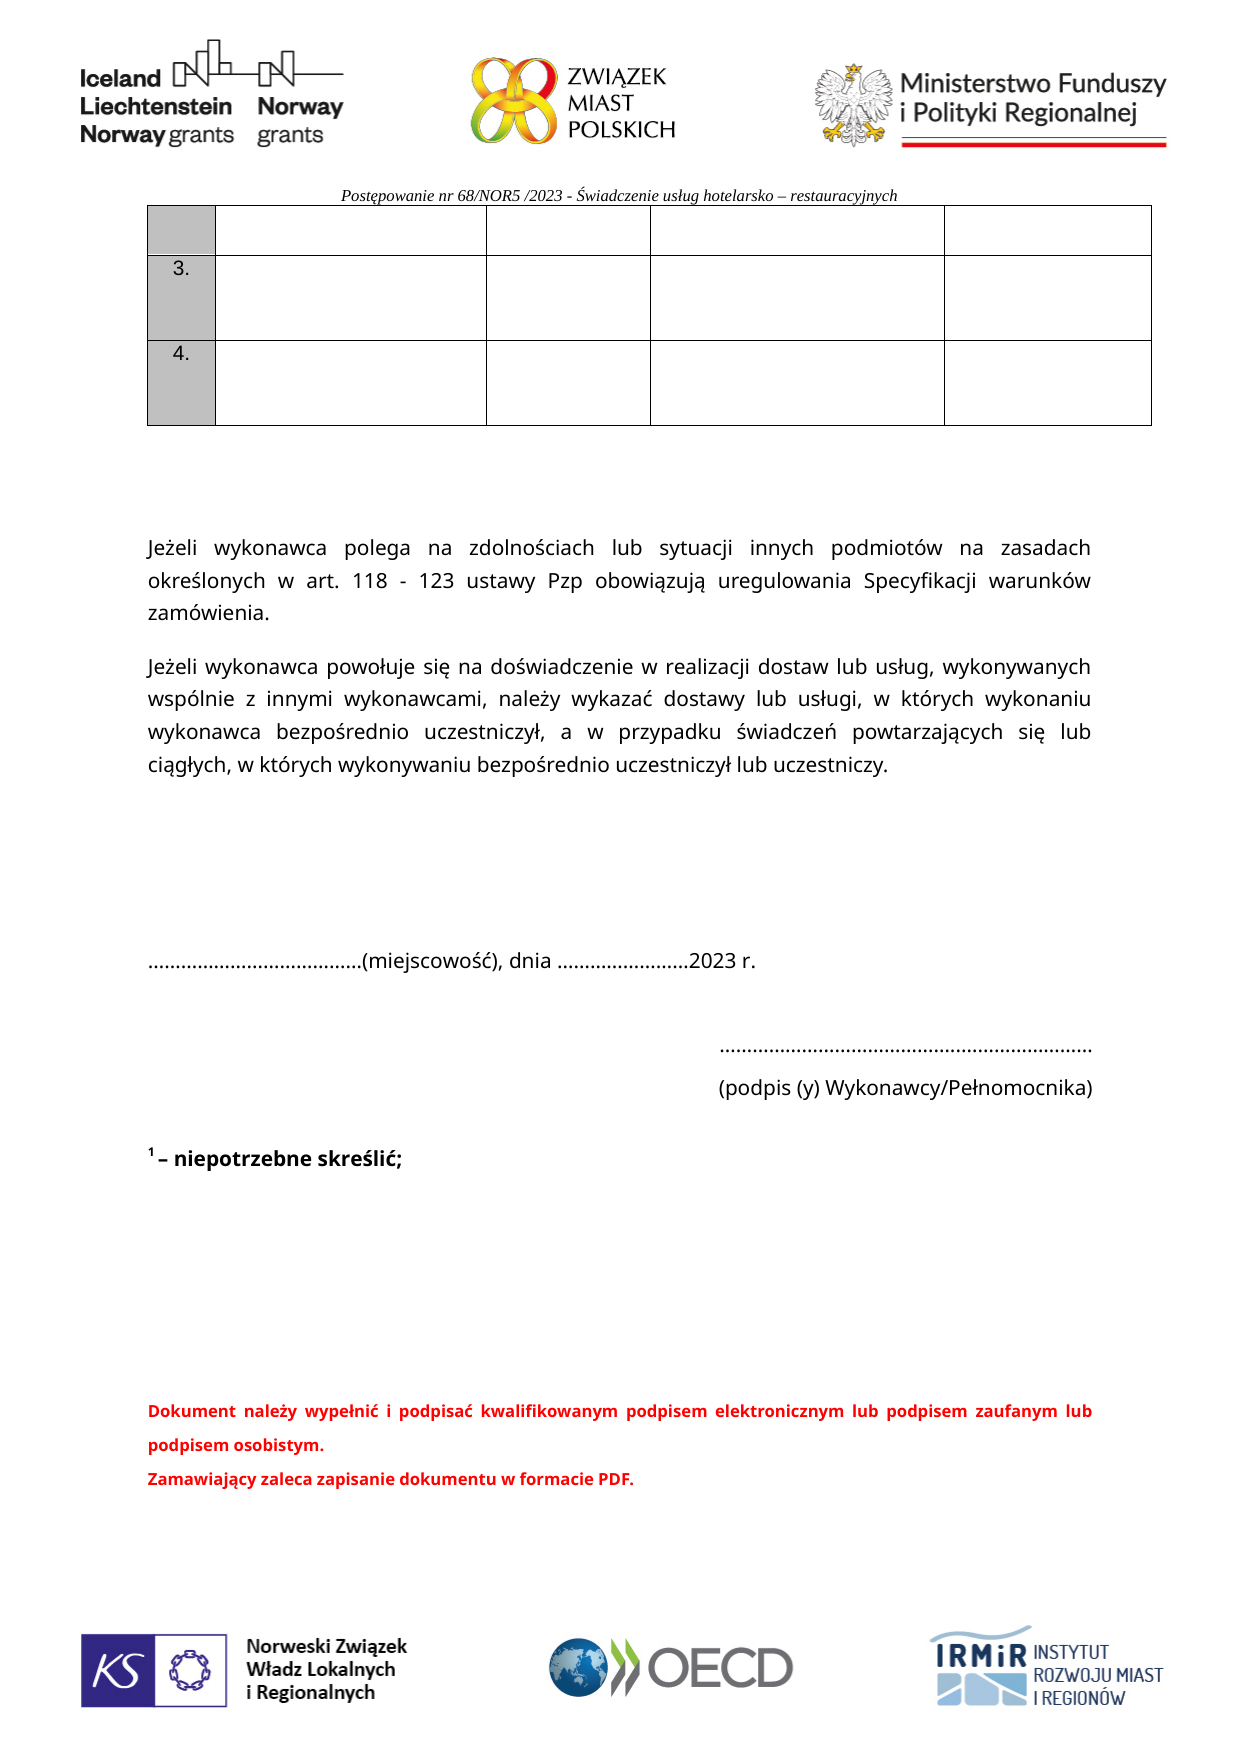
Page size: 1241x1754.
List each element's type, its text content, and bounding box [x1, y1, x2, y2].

table_cell [651, 206, 944, 254]
table_cell [651, 341, 944, 425]
table_cell [487, 341, 650, 425]
text Zamawiający zaleca zapisanie dokumentu w formacie PDF. [148, 1468, 1093, 1490]
table_cell [487, 256, 650, 340]
text Jeżeli wykonawca polega na zdolnościach lub sytuacji innych podmiotów na zasadach określonych w art. 118 - 123 ustawy Pzp obowiązują uregulowania Specyfikacji warunków zamówienia. [148, 533, 1093, 627]
table_cell [487, 206, 650, 254]
table_cell [148, 341, 215, 425]
table_cell [216, 256, 486, 340]
table_cell [945, 341, 1151, 425]
text Jeżeli wykonawca powołuje się na doświadczenie w realizacji dostaw lub usług, wykonywanych wspólnie z innymi wykonawcami, należy wykazać dostawy lub usługi, w których wykonaniu wykonawca bezpośrednio uczestniczył, a w przypadku świadczeń powtarzających się lub ciągłych, w których wykonywaniu bezpośrednio uczestniczył lub uczestniczy. [148, 652, 1093, 778]
text 1 – niepotrzebne skreślić; [148, 1144, 1093, 1172]
text (podpis (y) Wykonawcy/Pełnomocnika) [148, 1073, 1093, 1101]
text ……………………………………..…………………… [148, 1030, 1093, 1059]
table_cell [651, 256, 944, 340]
picture [2, 0, 1241, 1749]
table_cell [148, 256, 215, 340]
text Dokument należy wypełnić i podpisać kwalifikowanym podpisem elektronicznym lub podpisem zaufanym lub podpisem osobistym. [148, 1399, 1093, 1456]
table_cell [216, 206, 486, 254]
table_cell [216, 341, 486, 425]
text …………………………………(miejscowość), dnia ……………………2023 r. [148, 946, 1093, 974]
table_cell [945, 256, 1151, 340]
table_cell [148, 206, 215, 254]
table_cell [945, 206, 1151, 254]
